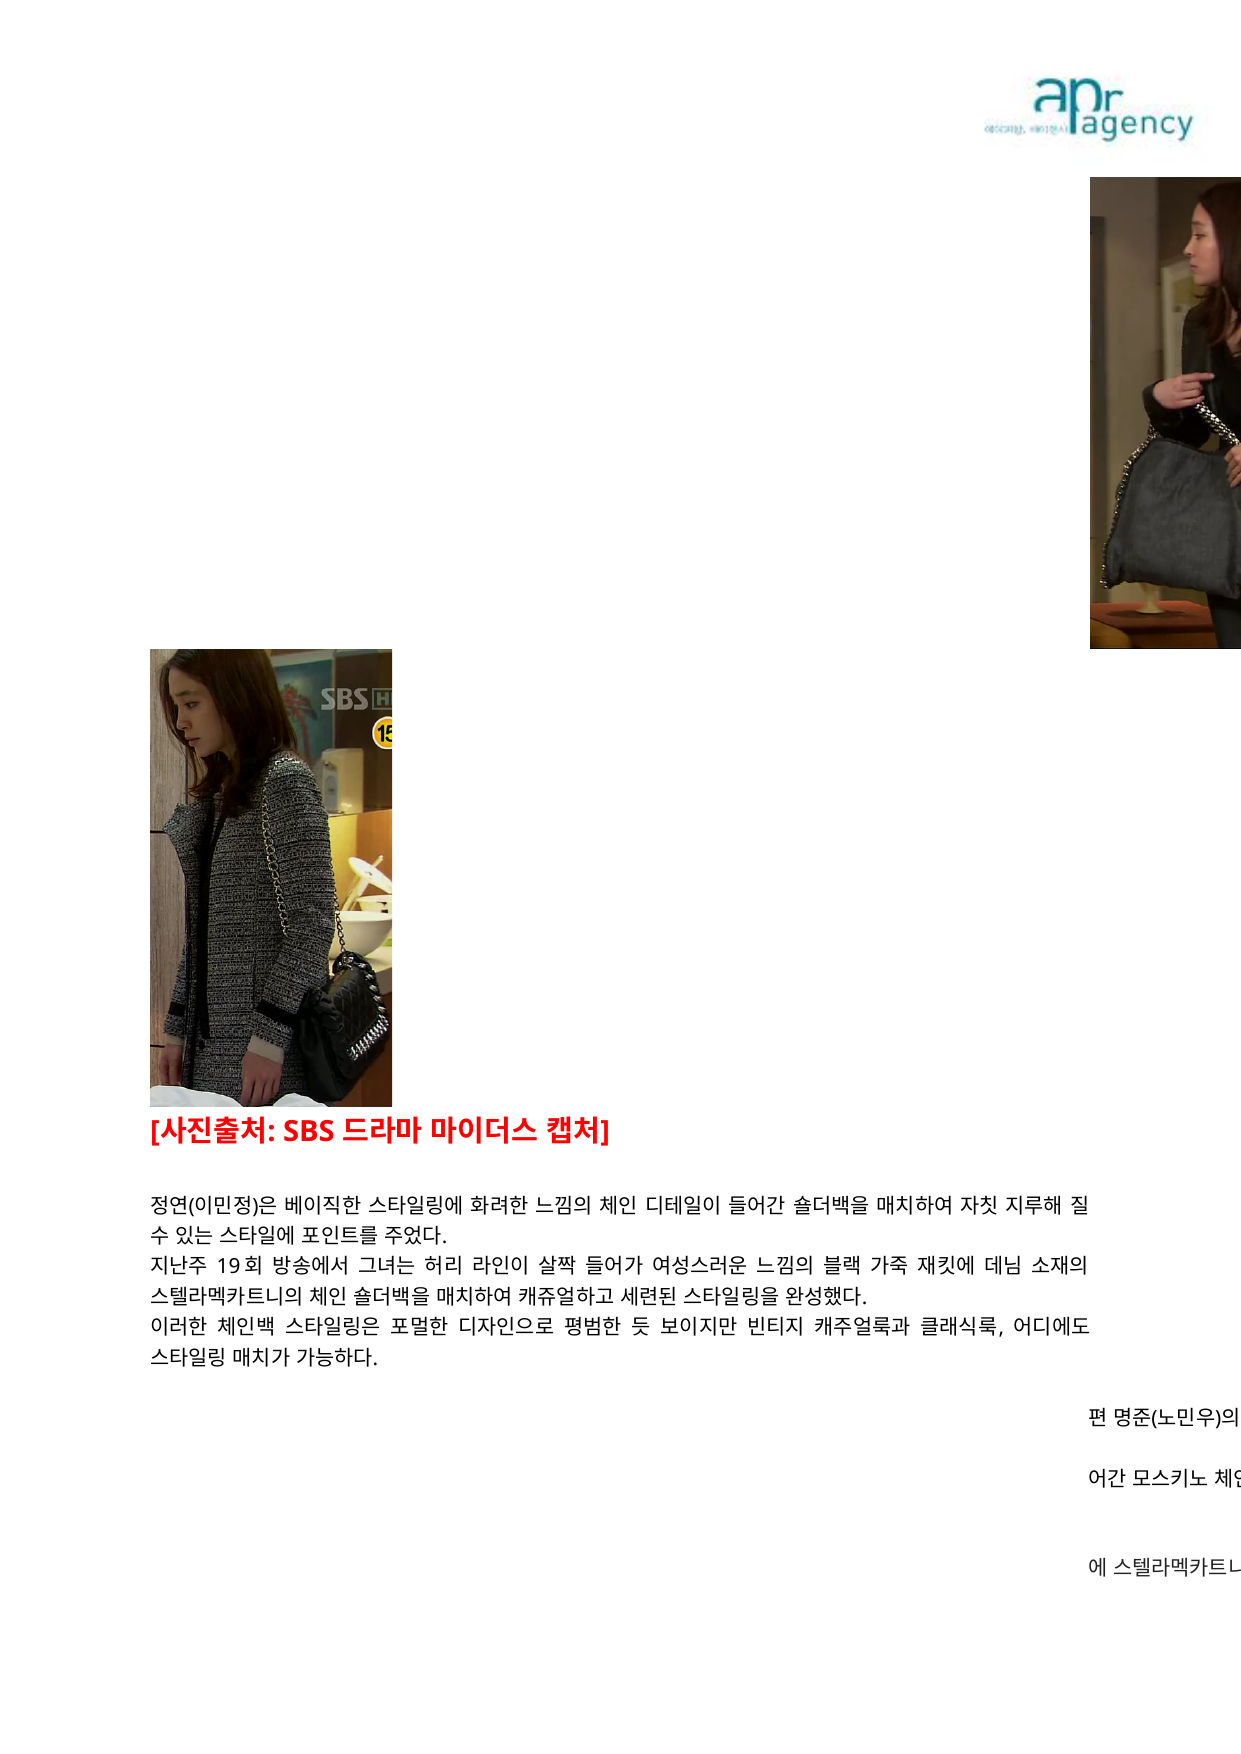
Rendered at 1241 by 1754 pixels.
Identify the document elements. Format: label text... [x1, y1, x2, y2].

text [사진출처: SBS 드라마 마이더스 캡처] [150, 1107, 1090, 1149]
text 정연()은 베이직한 스타일링에 화려한 느낌의 체인 디테일이 들어간 숄더백을 매치하여 자칫 지루해 질 수 있는 스타일에 포인트를 주었다. [150, 1189, 1090, 1250]
text 한편 명준()의 병문안을 온 정연()은 클래식한 트위드 자켓에 세련된 스터드 장식이 [1088, 1371, 1240, 1432]
text 이에 스텔라멕카트니 홍보 담당자 씨는 “최근 ‘마이더스’에서 씨가 깔끔하고 포멀한 [1088, 1521, 1240, 1581]
picture [964, 62, 1208, 166]
picture [150, 649, 393, 1107]
picture [1090, 177, 1241, 649]
text 지난주 19회 방송에서 그녀는 허리 라인이 살짝 들어가 여성스러운 느낌의 블랙 가죽 재킷에 데님 소재의 스텔라멕카트니의 체인 숄더백을 매치하여 캐쥬얼하고 세련된 스타일링을 완성했다. [150, 1250, 1090, 1310]
text 들어간 모스키노 체인 숄더백을 착용하여 클래식하고 트랜디한 스타일링을 보여줬다. [1088, 1432, 1240, 1492]
text 이러한 체인백 스타일링은 포멀한 디자인으로 평범한 듯 보이지만 빈티지 캐주얼룩과 클래식룩, 어디에도 스타일링 매치가 가능하다. [150, 1310, 1090, 1371]
